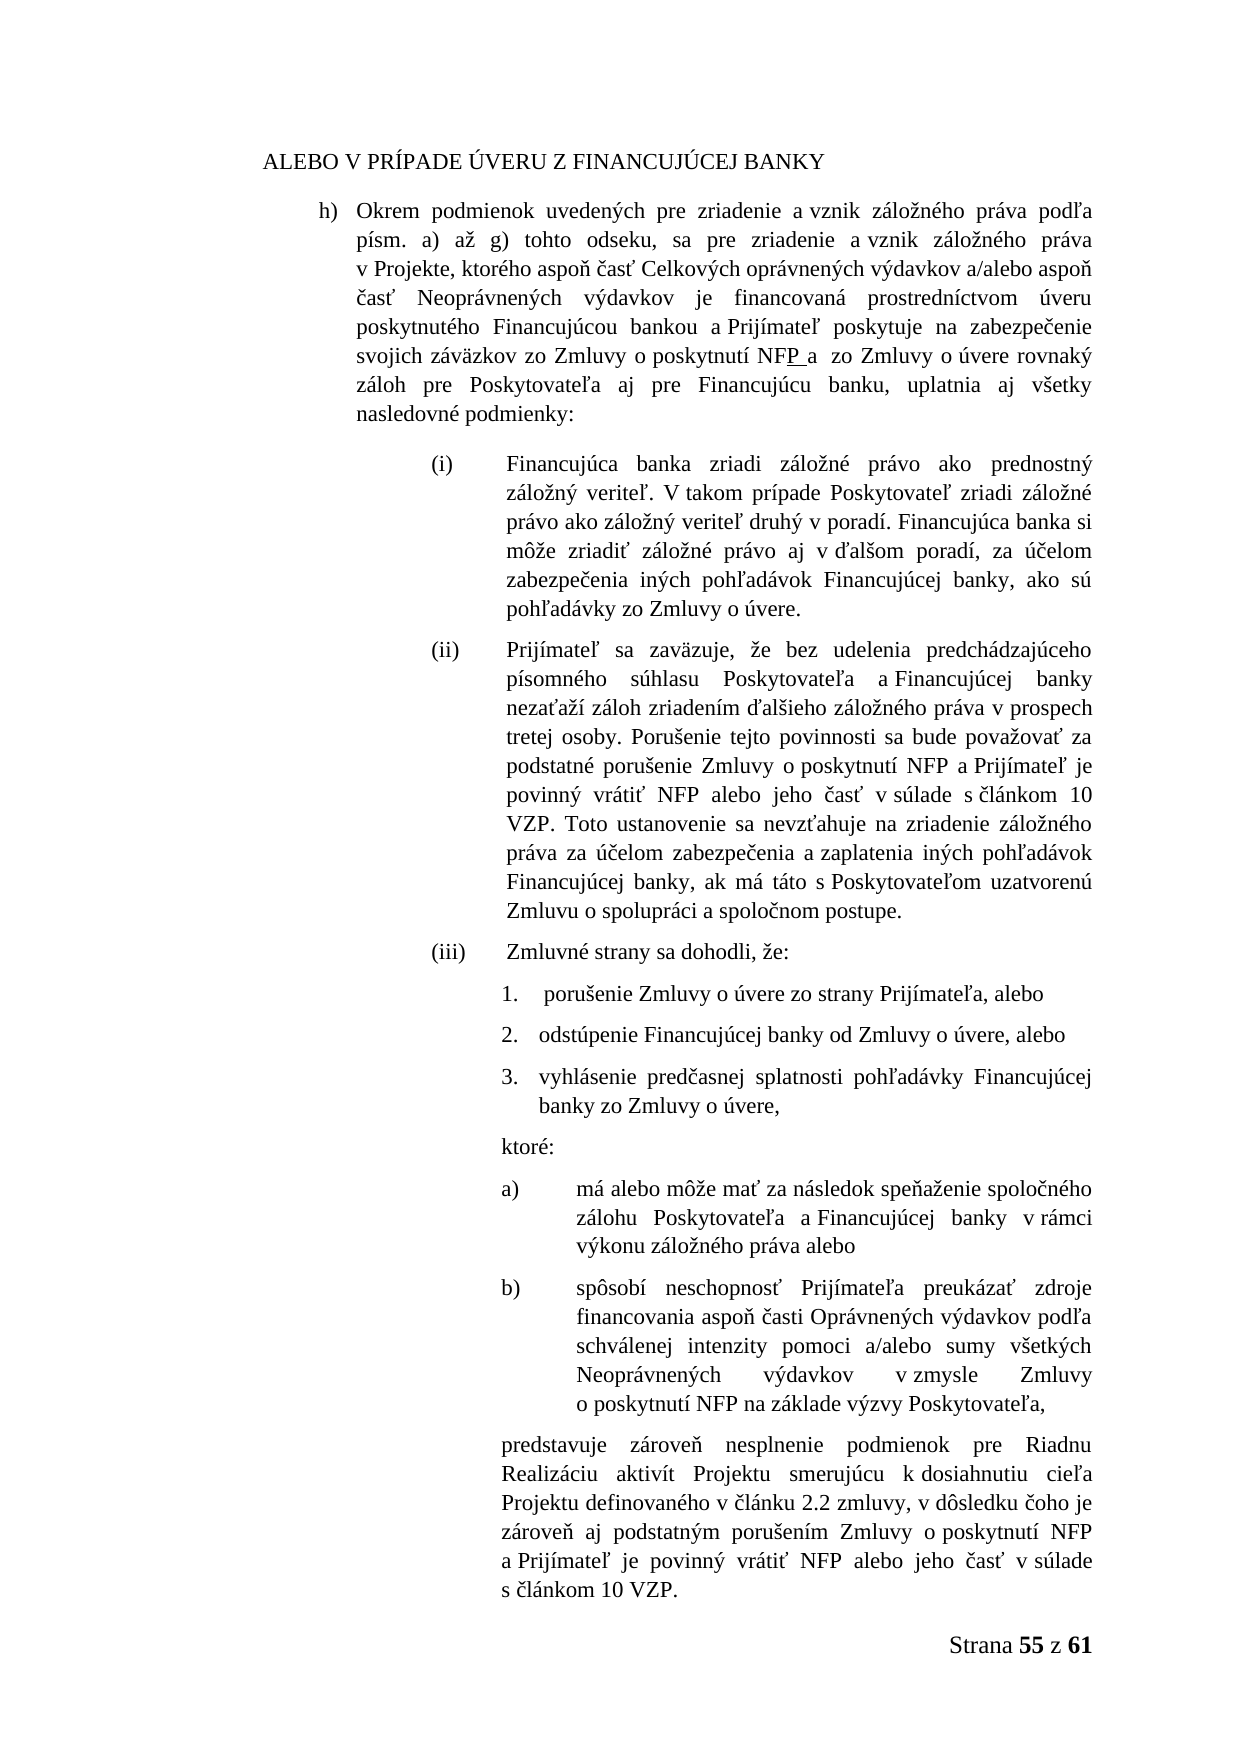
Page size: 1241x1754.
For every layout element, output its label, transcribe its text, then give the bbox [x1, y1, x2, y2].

list Prijímateľ sa zaväzuje, že bez udelenia predchádzajúceho písomného súhlasu Poskytovateľa a Financujúcej banky nezaťaží záloh zriadením ďalšieho záložného práva v prospech tretej osoby. Porušenie tejto povinnosti sa bude považovať za podstatné porušenie Zmluvy o poskytnutí NFP a Prijímateľ je povinný vrátiť NFP alebo jeho časť v súlade s článkom 10 VZP. Toto ustanovenie sa nevzťahuje na zriadenie záložného práva za účelom zabezpečenia a zaplatenia iných pohľadávok Financujúcej banky, ak má táto s Poskytovateľom uzatvorenú Zmluvu o spolupráci a spoločnom postupe. [431, 636, 1092, 923]
text ktoré: [427, 1133, 1092, 1159]
text h) Okrem podmienok uvedených pre zriadenie a vznik záložného práva podľa písm. a) až g) tohto odseku, sa pre zriadenie a vznik záložného práva v Projekte, ktorého aspoň časť Celkových oprávnených výdavkov a/alebo aspoň časť Neoprávnených výdavkov je financovaná prostredníctvom úveru poskytnutého Financujúcou bankou a Prijímateľ poskytuje na zabezpečenie svojich záväzkov zo Zmluvy o poskytnutí NFP a zo Zmluvy o úvere rovnaký záloh pre Poskytovateľa aj pre Financujúcu banku, uplatnia aj všetky nasledovné podmienky: [319, 197, 1092, 427]
text predstavuje zároveň nesplnenie podmienok pre Riadnu Realizáciu aktivít Projektu smerujúcu k dosiahnutiu cieľa Projektu definovaného v článku 2.2 zmluvy, v dôsledku čoho je zároveň aj podstatným porušením Zmluvy o poskytnutí NFP a Prijímateľ je povinný vrátiť NFP alebo jeho časť v súlade s článkom 10 VZP. [501, 1431, 1092, 1602]
list Zmluvné strany sa dohodli, že: [431, 938, 1092, 965]
list spôsobí neschopnosť Prijímateľa preukázať zdroje financovania aspoň časti Oprávnených výdavkov podľa schválenej intenzity pomoci a/alebo sumy všetkých Neoprávnených výdavkov v zmysle Zmluvy o poskytnutí NFP na základe výzvy Poskytovateľa, [501, 1274, 1092, 1416]
list vyhlásenie predčasnej splatnosti pohľadávky Financujúcej banky zo Zmluvy o úvere, [501, 1063, 1092, 1118]
text 1. porušenie Zmluvy o úvere zo strany Prijímateľa, alebo [501, 980, 1092, 1006]
text ALEBO V PRÍPADE ÚVERU Z FINANCUJÚCEJ BANKY [262, 148, 1092, 174]
text (i) Financujúca banka zriadi záložné právo ako prednostný záložný veriteľ. V takom prípade Poskytovateľ zriadi záložné právo ako záložný veriteľ druhý v poradí. Financujúca banka si môže zriadiť záložné právo aj v ďalšom poradí, za účelom zabezpečenia iných pohľadávok Financujúcej banky, ako sú pohľadávky zo Zmluvy o úvere. [431, 450, 1092, 621]
list má alebo môže mať za následok speňaženie spoločného zálohu Poskytovateľa a Financujúcej banky v rámci výkonu záložného práva alebo [501, 1174, 1092, 1259]
list odstúpenie Financujúcej banky od Zmluvy o úvere, alebo [501, 1021, 1092, 1048]
